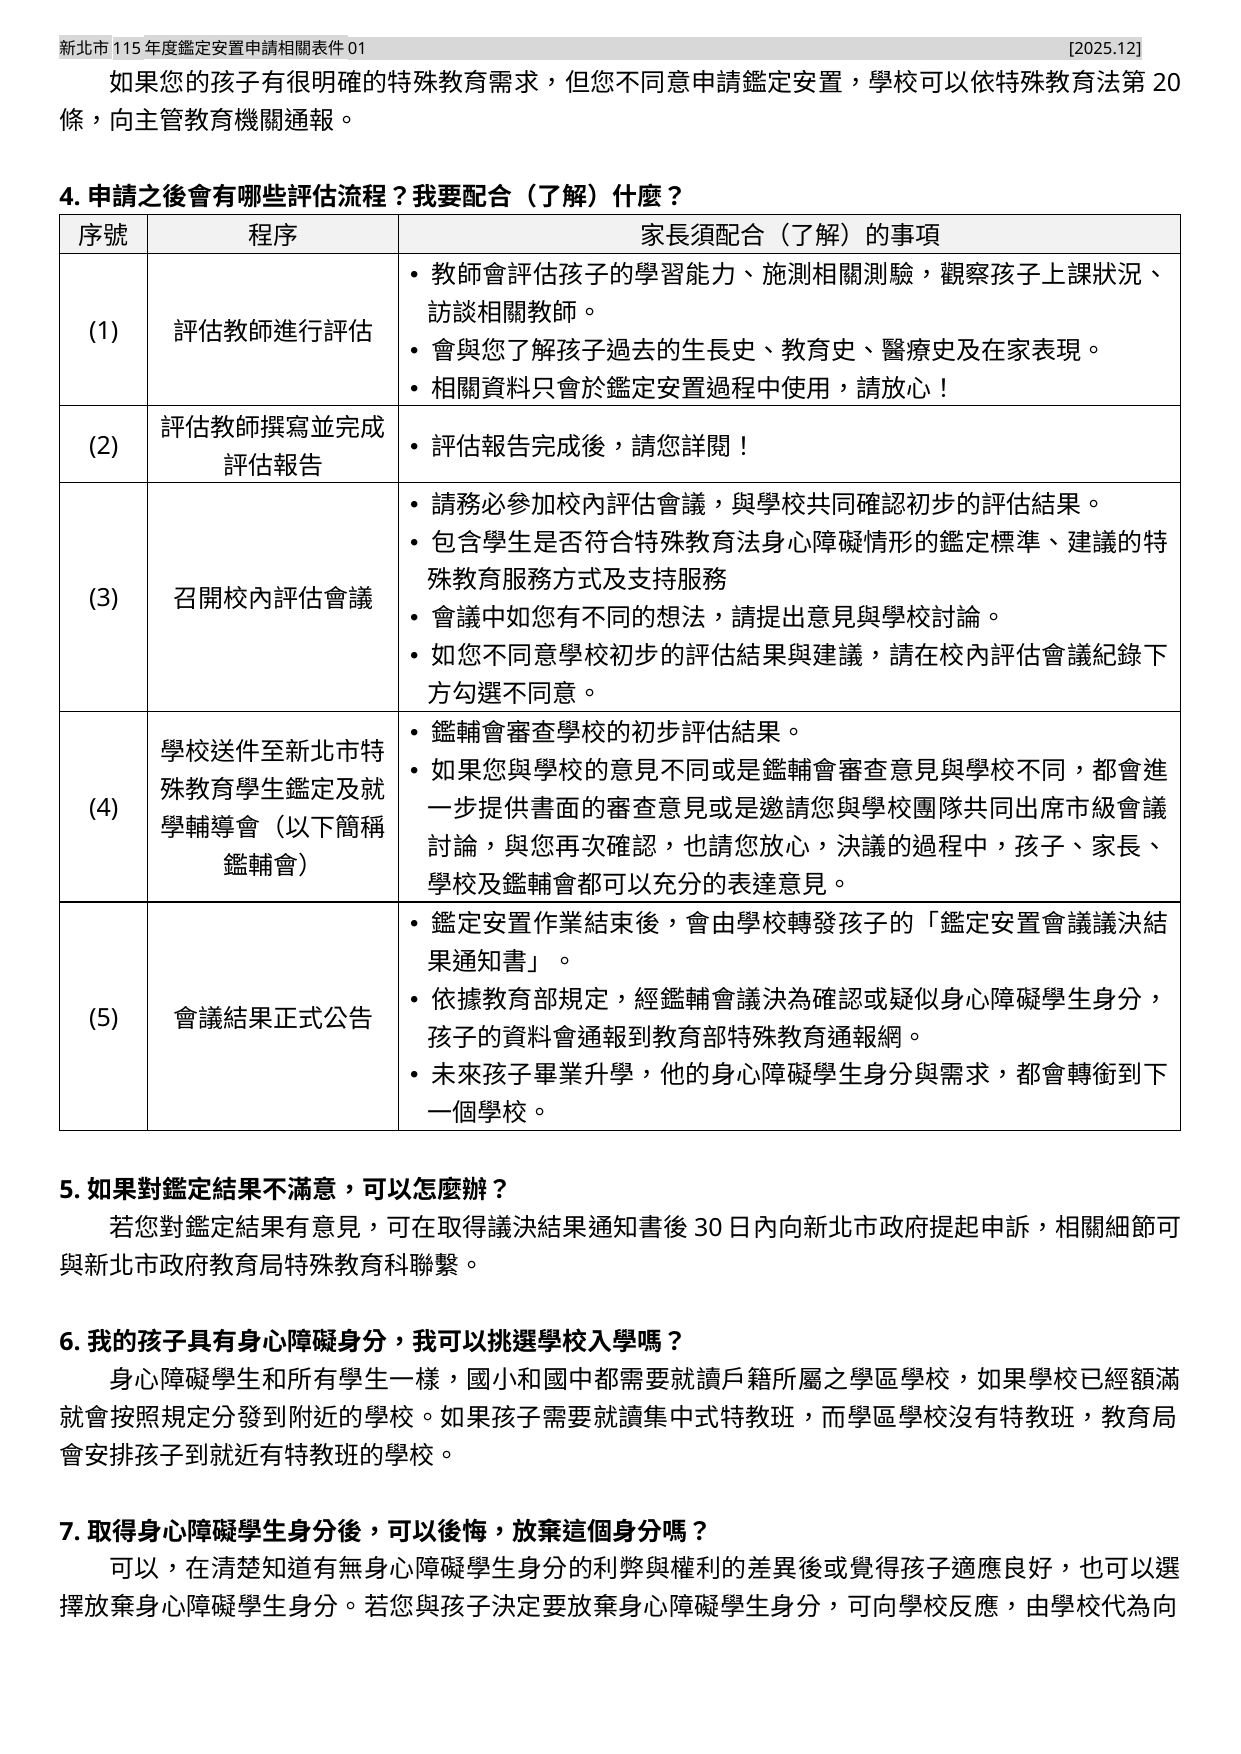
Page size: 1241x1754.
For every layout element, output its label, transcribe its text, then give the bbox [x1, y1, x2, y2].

text 若您對鑑定結果有意見，可在取得議決結果通知書後30日內向新北市政府提起申訴，相關細節可與新北市政府教育局特殊教育科聯繫。 [59, 1207, 1181, 1283]
table_cell 召開校內評估會議 [148, 483, 398, 711]
table_header 家長須配合（了解）的事項 [399, 215, 1180, 253]
table_cell 學校送件至新北市特殊教育學生鑑定及就學輔導會（以下簡稱鑑輔會） [148, 712, 398, 901]
text 如果您的孩子有很明確的特殊教育需求，但您不同意申請鑑定安置，學校可以依特殊教育法第20條，向主管教育機關通報。 [59, 62, 1181, 138]
list 如果對鑑定結果不滿意，可以怎麼辦？ [59, 1169, 1181, 1207]
table_cell 請務必參加校內評估會議，與學校共同確認初步的評估結果。 包含學生是否符合特殊教育法身心障礙情形的鑑定標準、建議的特殊教育服務方式及支持服務 會議中如您有不同的想法，請提出意見與學校討論。 如您不同意學校初步的評估結果與建議，請在校內評估會議紀錄下方勾選不同意。 [399, 483, 1180, 711]
table_cell [60, 254, 147, 405]
table_cell 鑑定安置作業結束後，會由學校轉發孩子的「鑑定安置會議議決結果通知書」。 依據教育部規定，經鑑輔會議決為確認或疑似身心障礙學生身分，孩子的資料會通報到教育部特殊教育通報網。 未來孩子畢業升學，他的身心障礙學生身分與需求，都會轉銜到下一個學校。 [399, 903, 1180, 1130]
table_cell 鑑輔會審查學校的初步評估結果。 如果您與學校的意見不同或是鑑輔會審查意見與學校不同，都會進一步提供書面的審查意見或是邀請您與學校團隊共同出席市級會議討論，與您再次確認，也請您放心，決議的過程中，孩子、家長、學校及鑑輔會都可以充分的表達意見。 [399, 712, 1180, 901]
table_cell [60, 903, 147, 1130]
table_cell 評估教師撰寫並完成評估報告 [148, 406, 398, 482]
table_cell 評估教師進行評估 [148, 254, 398, 405]
table_cell [60, 483, 147, 711]
table_header 程序 [148, 215, 398, 253]
table_cell [60, 406, 147, 482]
table_cell 教師會評估孩子的學習能力、施測相關測驗，觀察孩子上課狀況、訪談相關教師。 會與您了解孩子過去的生長史、教育史、醫療史及在家表現。 相關資料只會於鑑定安置過程中使用，請放心！ [399, 254, 1180, 405]
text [59, 1548, 1181, 1624]
table_cell 會議結果正式公告 [148, 903, 398, 1130]
table_header 序號 [60, 215, 147, 253]
table_cell [60, 712, 147, 901]
table_cell 評估報告完成後，請您詳閱！ [399, 406, 1180, 482]
list 我的孩子具有身心障礙身分，我可以挑選學校入學嗎？ [59, 1321, 1181, 1358]
text 身心障礙學生和所有學生一樣，國小和國中都需要就讀戶籍所屬之學區學校，如果學校已經額滿就會按照規定分發到附近的學校。如果孩子需要就讀集中式特教班，而學區學校沒有特教班，教育局會安排孩子到就近有特教班的學校。 [59, 1358, 1181, 1472]
list 取得身心障礙學生身分後，可以後悔，放棄這個身分嗎？ [59, 1510, 1181, 1548]
list 申請之後會有哪些評估流程？我要配合（了解）什麼？ [59, 176, 1181, 214]
